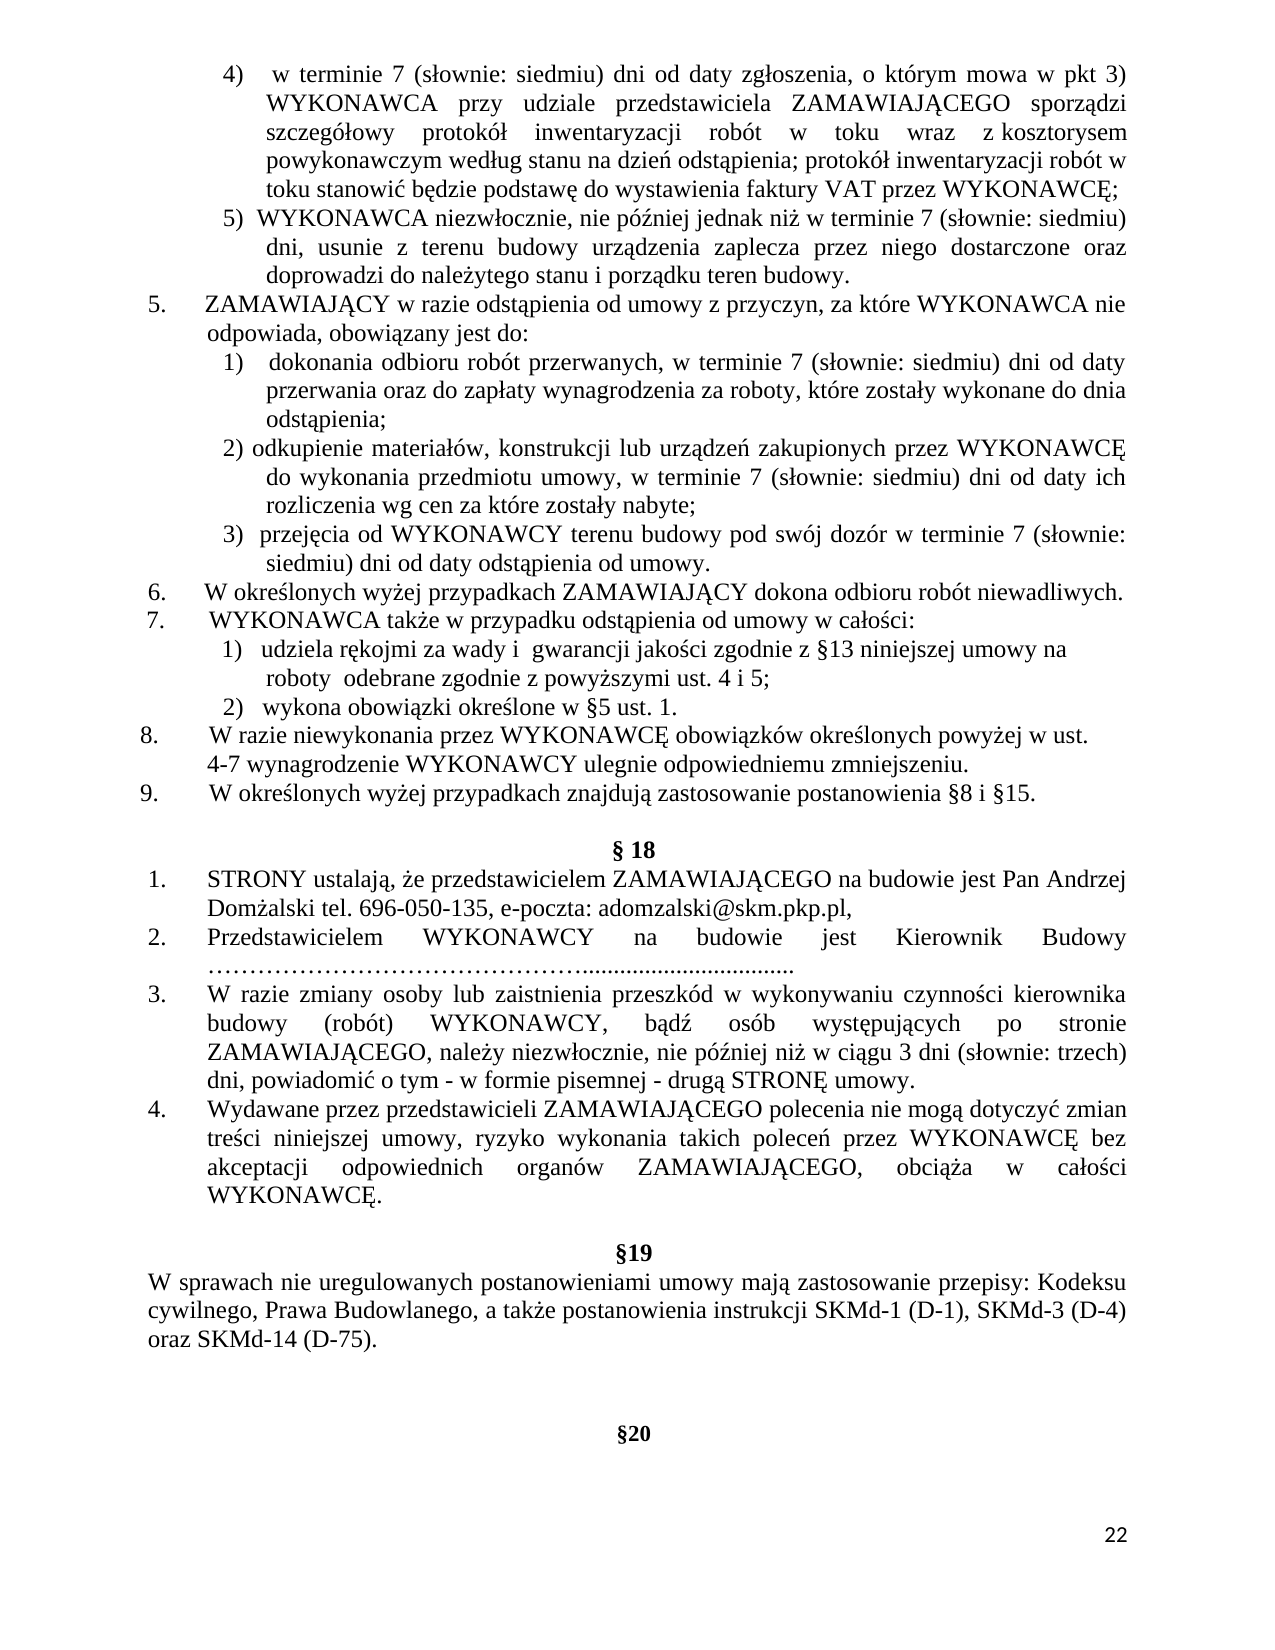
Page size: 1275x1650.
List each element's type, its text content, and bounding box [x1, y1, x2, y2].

text 9. W określonych wyżej przypadkach znajdują zastosowanie postanowienia §8 i §15. [140, 778, 1127, 807]
text 4) w terminie 7 (słownie: siedmiu) dni od daty zgłoszenia, o którym mowa w pkt 3) WYKONAWCA przy udziale przedstawiciela ZAMAWIAJĄCEGO sporządzi szczegółowy protokół inwentaryzacji robót w toku wraz z kosztorysem powykonawczym według stanu na dzień odstąpienia; protokół inwentaryzacji robót w toku stanowić będzie podstawę do wystawienia faktury VAT przez WYKONAWCĘ; [223, 59, 1127, 203]
list Przedstawicielem WYKONAWCY na budowie jest Kierownik Budowy ……………………………………….................................. [148, 922, 1127, 979]
text 5. ZAMAWIAJĄCY w razie odstąpienia od umowy z przyczyn, za które WYKONAWCA nie odpowiada, obowiązany jest do: [148, 289, 1127, 347]
text 2) wykona obowiązki określone w §5 ust. 1. [223, 692, 1127, 720]
text W sprawach nie uregulowanych postanowieniami umowy mają zastosowanie przepisy: Kodeksu cywilnego, Prawa Budowlanego, a także postanowienia instrukcji SKMd-1 (D-1), SKMd-3 (D-4) oraz SKMd-14 (D-75). [148, 1267, 1127, 1353]
text 1) dokonania odbioru robót przerwanych, w terminie 7 (słownie: siedmiu) dni od daty przerwania oraz do zapłaty wynagrodzenia za roboty, które zostały wykonane do dnia odstąpienia; [223, 347, 1127, 433]
text 1) udziela rękojmi za wady i gwarancji jakości zgodnie z §13 niniejszej umowy na roboty odebrane zgodnie z powyższymi ust. 4 i 5; [221, 634, 1127, 692]
text 2) odkupienie materiałów, konstrukcji lub urządzeń zakupionych przez WYKONAWCĘ do wykonania przedmiotu umowy, w terminie 7 (słownie: siedmiu) dni od daty ich rozliczenia wg cen za które zostały nabyte; [223, 433, 1127, 519]
text 8. W razie niewykonania przez WYKONAWCĘ obowiązków określonych powyżej w ust. 4-7 wynagrodzenie WYKONAWCY ulegnie odpowiedniemu zmniejszeniu. [140, 720, 1127, 778]
text § 18 [140, 835, 1127, 864]
text 3) przejęcia od WYKONAWCY terenu budowy pod swój dozór w terminie 7 (słownie: siedmiu) dni od daty odstąpienia od umowy. [223, 519, 1127, 577]
text §19 [140, 1238, 1127, 1267]
text 7. WYKONAWCA także w przypadku odstąpienia od umowy w całości: [140, 605, 1127, 634]
text 6. W określonych wyżej przypadkach ZAMAWIAJĄCY dokona odbioru robót niewadliwych. [148, 577, 1127, 605]
list STRONY ustalają, że przedstawicielem ZAMAWIAJĄCEGO na budowie jest Pan Andrzej Domżalski tel. 696-050-135, e-poczta: adomzalski@skm.pkp.pl, [148, 864, 1127, 922]
list W razie zmiany osoby lub zaistnienia przeszkód w wykonywaniu czynności kierownika budowy (robót) WYKONAWCY, bądź osób występujących po stronie ZAMAWIAJĄCEGO, należy niezwłocznie, nie później niż w ciągu 3 dni (słownie: trzech) dni, powiadomić o tym - w formie pisemnej - drugą STRONĘ umowy. [148, 979, 1127, 1094]
text 5) WYKONAWCA niezwłocznie, nie później jednak niż w terminie 7 (słownie: siedmiu) dni, usunie z terenu budowy urządzenia zaplecza przez niego dostarczone oraz doprowadzi do należytego stanu i porządku teren budowy. [223, 203, 1127, 289]
list Wydawane przez przedstawicieli ZAMAWIAJĄCEGO polecenia nie mogą dotyczyć zmian treści niniejszej umowy, ryzyko wykonania takich poleceń przez WYKONAWCĘ bez akceptacji odpowiednich organów ZAMAWIAJĄCEGO, obciąża w całości WYKONAWCĘ. [148, 1094, 1127, 1209]
text §20 [140, 1420, 1127, 1447]
